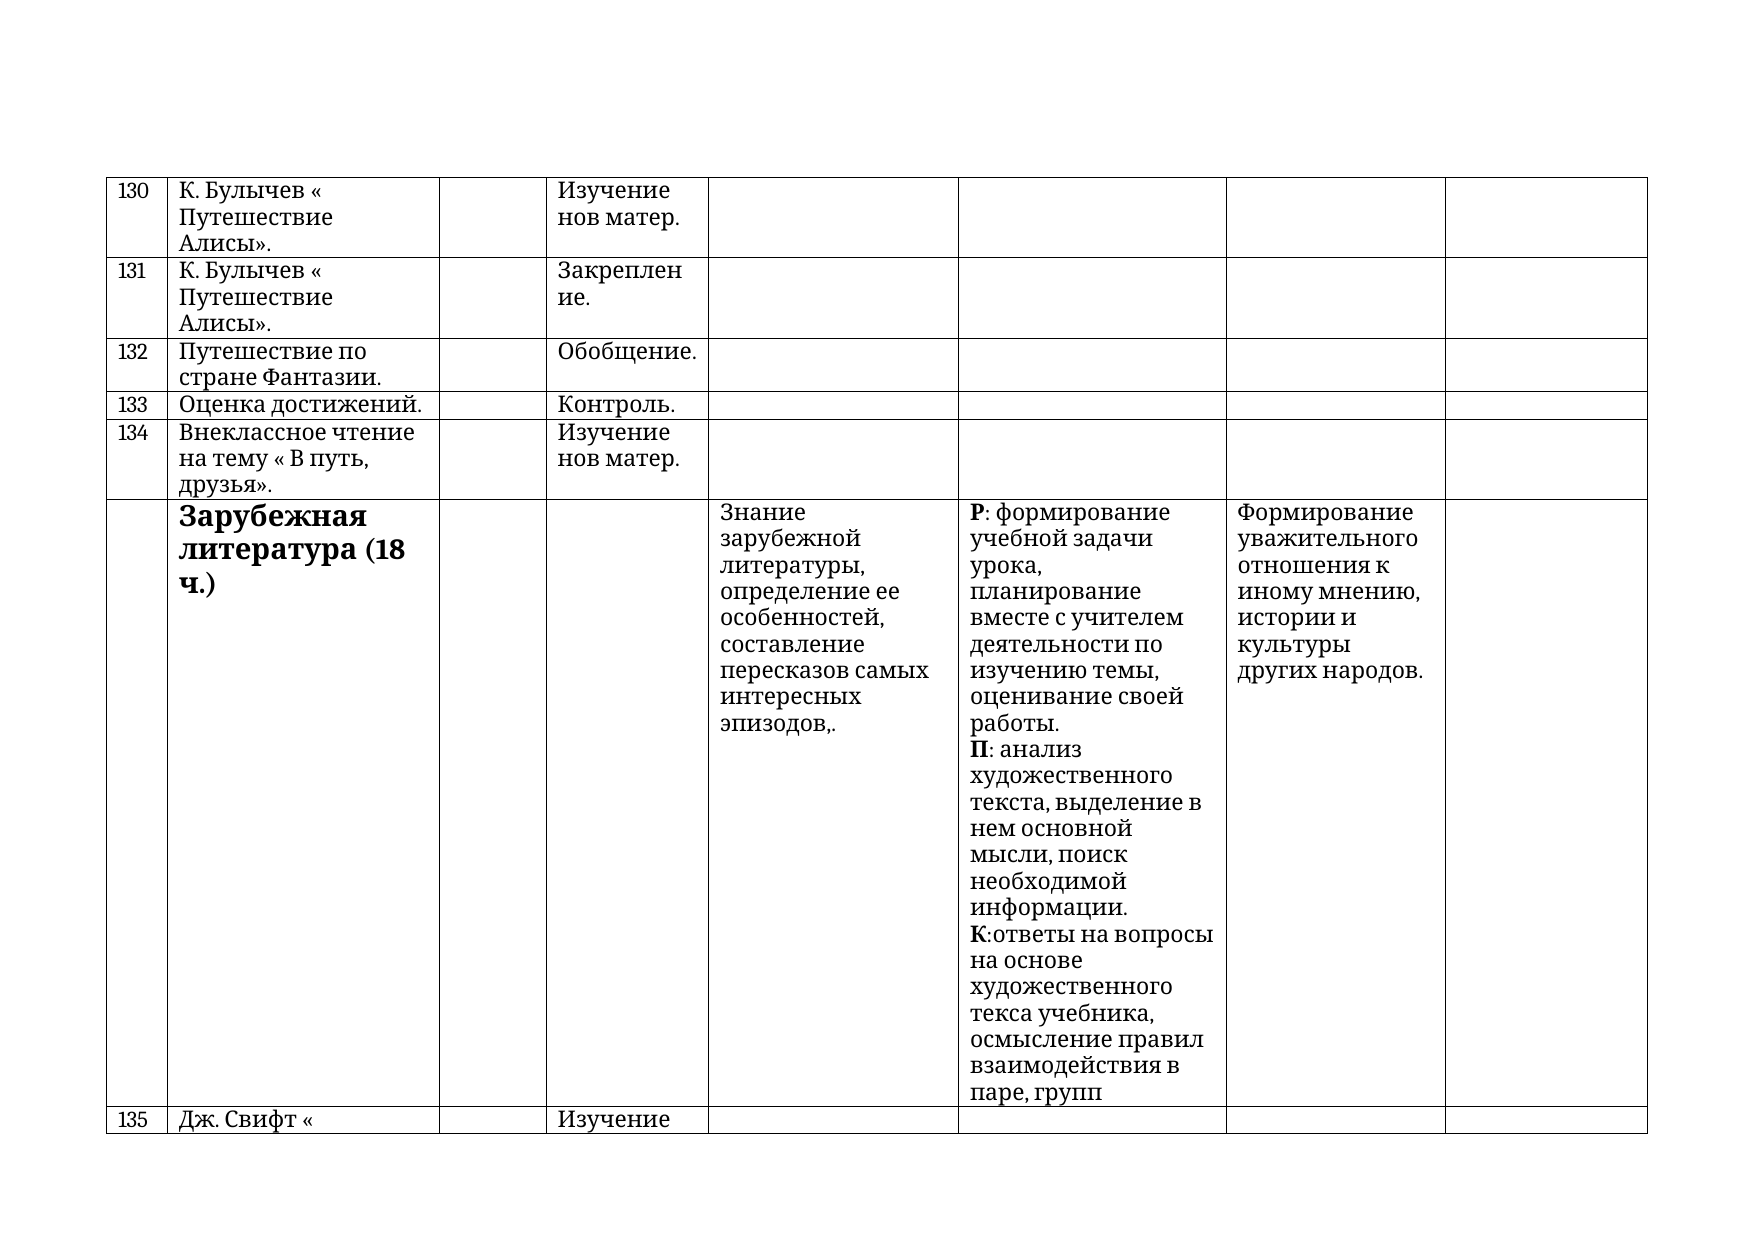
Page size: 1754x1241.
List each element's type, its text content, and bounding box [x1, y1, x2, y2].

table_cell [709, 178, 958, 257]
table_cell [440, 339, 546, 391]
table_cell [1446, 1107, 1647, 1133]
table_cell [440, 178, 546, 257]
table_cell [1446, 258, 1647, 337]
table_cell Изучение нов матер. [547, 420, 708, 499]
table_cell [1446, 178, 1647, 257]
table_cell [440, 420, 546, 499]
table_cell [709, 392, 958, 418]
table_cell [107, 500, 167, 1106]
table_cell 130 [107, 178, 167, 257]
table_cell [547, 500, 708, 1106]
table_cell [959, 258, 1226, 337]
table_cell 132 [107, 339, 167, 391]
table_cell [440, 392, 546, 418]
table_cell [1227, 178, 1445, 257]
table_cell Внеклассное чтение на тему « В путь, друзья». [168, 420, 439, 499]
table_cell [1227, 420, 1445, 499]
table_cell [1446, 500, 1647, 1106]
table_cell [1446, 420, 1647, 499]
table_cell Изучение нов матер. [547, 1107, 708, 1133]
table_cell [1446, 392, 1647, 418]
table_cell [709, 420, 958, 499]
table_cell [440, 258, 546, 337]
table_cell Изучение нов матер. [547, 178, 708, 257]
table_cell [709, 258, 958, 337]
table_cell [1227, 1107, 1445, 1133]
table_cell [168, 1107, 439, 1133]
table_cell [959, 339, 1226, 391]
table_cell Обобщение. [547, 339, 708, 391]
table_cell [709, 339, 958, 391]
table_cell Формирование уважительного отношения к иному мнению, истории и культуры других народов. [1227, 500, 1445, 1106]
table_cell К. Булычев « Путешествие Алисы». [168, 258, 439, 337]
table_cell 131 [107, 258, 167, 337]
table_cell [1227, 339, 1445, 391]
table_cell Зарубежная литература (18 ч.) [168, 500, 439, 1106]
table_cell 133 [107, 392, 167, 418]
table_cell [709, 1107, 958, 1133]
table_cell Оценка достижений. [168, 392, 439, 418]
table_cell [440, 500, 546, 1106]
table_cell [959, 420, 1226, 499]
table_cell [440, 1107, 546, 1133]
table_cell [1227, 392, 1445, 418]
table_cell 134 [107, 420, 167, 499]
table_cell Знание зарубежной литературы, определение ее особенностей, составление пересказов самых интересных эпизодов,. [709, 500, 958, 1106]
table_cell Закрепление. [547, 258, 708, 337]
table_cell [959, 1107, 1226, 1133]
table_cell [959, 392, 1226, 418]
table_cell Контроль. [547, 392, 708, 418]
table_cell [1227, 258, 1445, 337]
table_cell Путешествие по стране Фантазии. [168, 339, 439, 391]
table_cell К. Булычев « Путешествие Алисы». [168, 178, 439, 257]
table_cell [1446, 339, 1647, 391]
table_cell Р: формирование учебной задачи урока, планирование вместе с учителем деятельности по изучению темы, оценивание своей работы. П: анализ художественного текста, выделение в нем основной мысли, поиск необходимой информации. К:ответы на вопросы на основе художественного текса учебника, осмысление правил взаимодействия в паре, групп [959, 500, 1226, 1106]
table_cell [959, 178, 1226, 257]
table_cell 135 [107, 1107, 167, 1133]
